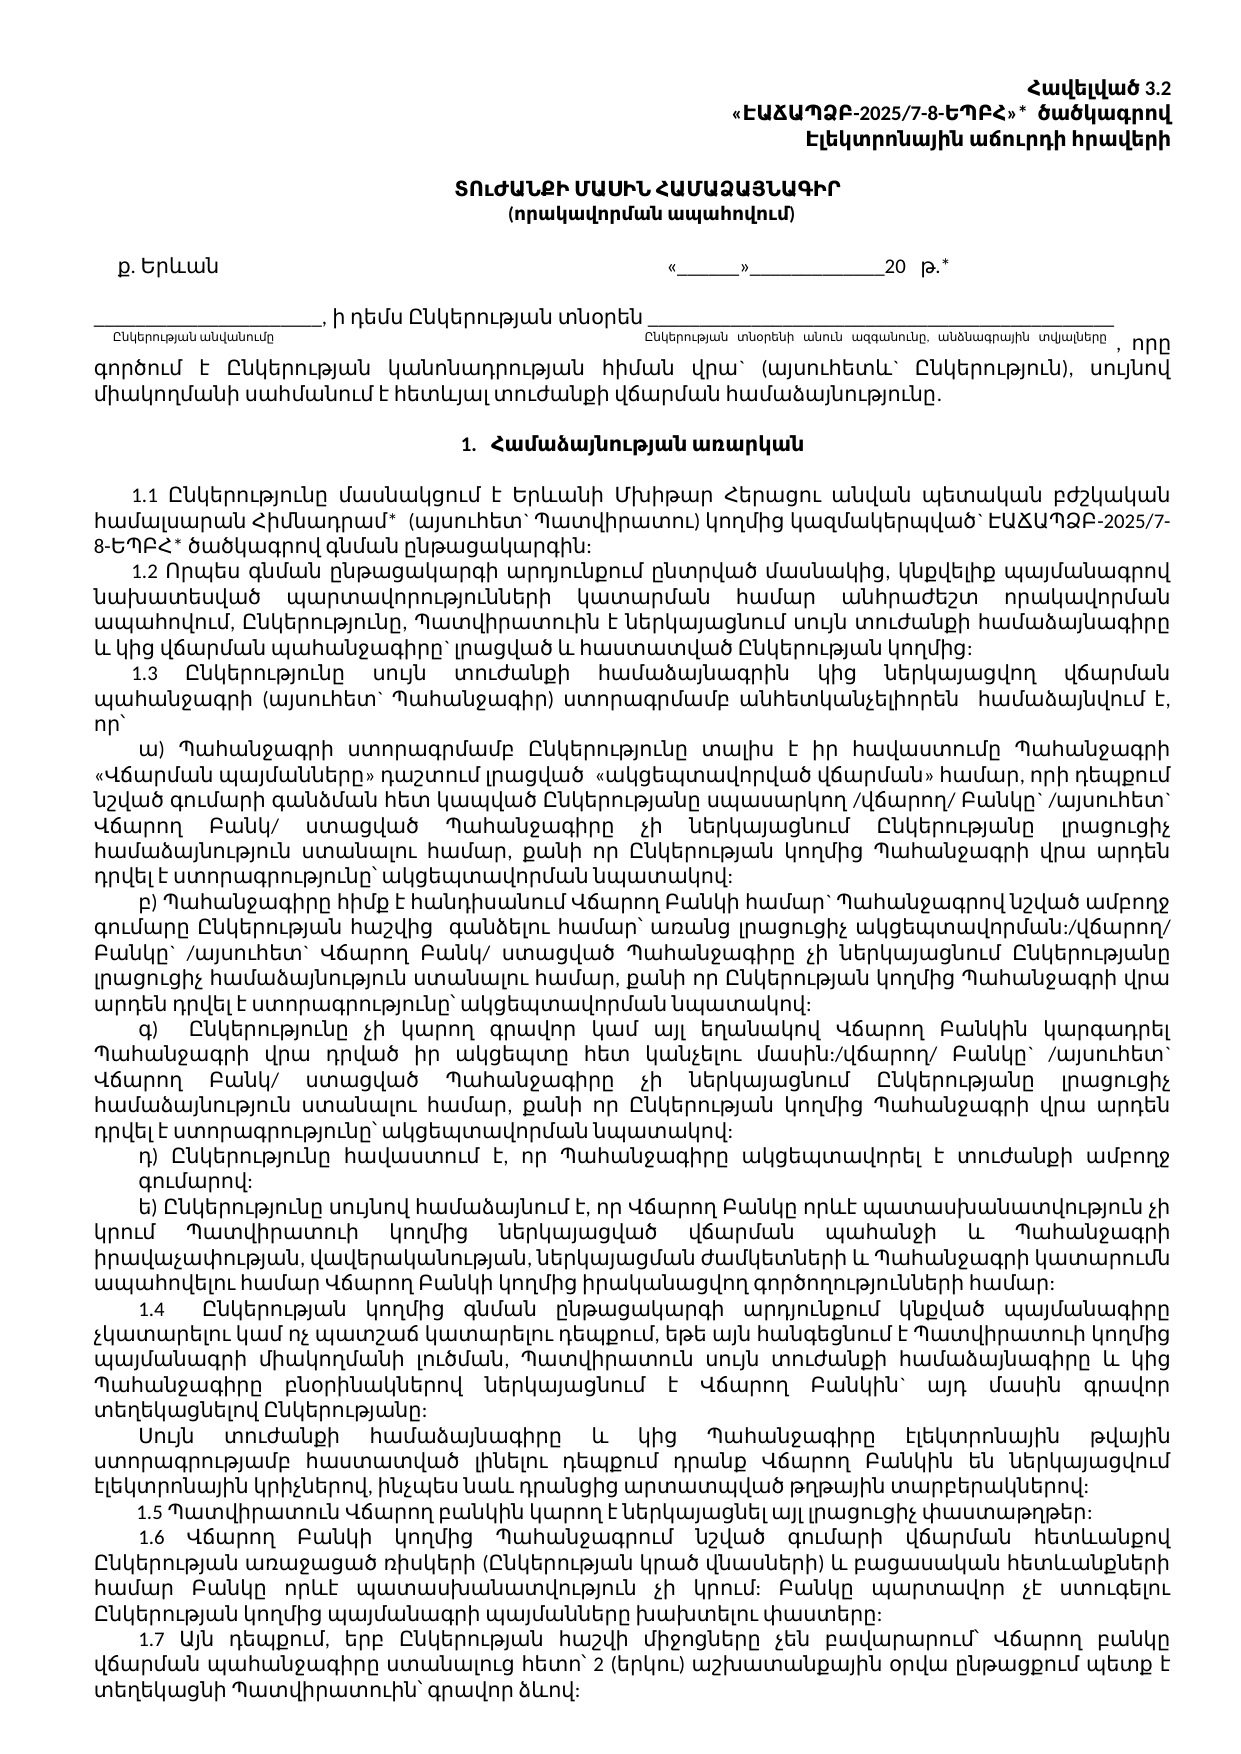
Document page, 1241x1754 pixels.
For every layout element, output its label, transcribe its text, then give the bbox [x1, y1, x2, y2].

text 1. Համաձայնության առարկան [94, 432, 1171, 457]
text ք. Երևան «______»_____________20 թ.* [94, 254, 1171, 279]
text 1.4 Ընկերության կողմից գնման ընթացակարգի արդյունքում կնքված պայմանագիրը չկատարելու կամ ոչ պատշաճ կատարելու դեպքում, եթե այն հանգեցնում է Պատվիրատուի կողմից պայմանագրի միակողմանի լուծման, Պատվիրատուն սույն տուժանքի համաձայնագիրը և կից Պահանջագիրը բնօրինակներով ներկայացնում է Վճարող Բանկին` այդ մասին գրավոր տեղեկացնելով Ընկերությանը: [94, 1296, 1171, 1423]
text 1.6 Վճարող Բանկի կողմից Պահանջագրում նշված գումարի վճարման հետևանքով Ընկերության առաջացած ռիսկերի (Ընկերության կրած վնասների) և բացասական հետևանքների համար Բանկը որևէ պատասխանատվություն չի կրում: Բանկը պարտավոր չէ ստուգելու Ընկերության կողմից պայմանագրի պայմանները խախտելու փաստերը: [94, 1524, 1171, 1626]
text ա) Պահանջագրի ստորագրմամբ Ընկերությունը տալիս է իր հավաստումը Պահանջագրի «Վճարման պայմանները» դաշտում լրացված «ակցեպտավորված վճարման» համար, որի դեպքում նշված գումարի գանձման հետ կապված Ընկերությանը սպասարկող /վճարող/ Բանկը` /այսուհետ` Վճարող Բանկ/ ստացված Պահանջագիրը չի ներկայացնում Ընկերությանը լրացուցիչ համաձայնություն ստանալու համար, քանի որ Ընկերության կողմից Պահանջագրի վրա արդեն դրվել է ստորագրությունը՝ ակցեպտավորման նպատակով: [94, 737, 1171, 889]
text 1.2 Որպես գնման ընթացակարգի արդյունքում ընտրված մասնակից, կնքվելիք պայմանագրով նախատեսված պարտավորությունների կատարման համար անհրաժեշտ որակավորման ապահովում, Ընկերությունը, Պատվիրատուին է ներկայացնում սույն տուժանքի համաձայնագիրը և կից վճարման պահանջագիրը` լրացված և հաստատված Ընկերության կողմից: [94, 559, 1171, 660]
text «ԷԱՃԱՊՁԲ-2025/7-8-ԵՊԲՀ»* ծածկագրով [94, 100, 1171, 126]
text 1.5 Պատվիրատուն Վճարող բանկին կարող է ներկայացնել այլ լրացուցիչ փաստաթղթեր: [94, 1499, 1171, 1524]
text Հավելված 3.2 [94, 75, 1171, 100]
text ______________________, ի դեմս Ընկերության տնօրեն _____________________________________________ [94, 304, 1171, 330]
text բ) Պահանջագիրը հիմք է հանդիսանում Վճարող Բանկի համար` Պահանջագրով նշված ամբողջ գումարը Ընկերության հաշվից գանձելու համար՝ առանց լրացուցիչ ակցեպտավորման:/վճարող/ Բանկը` /այսուհետ` Վճարող Բանկ/ ստացված Պահանջագիրը չի ներկայացնում Ընկերությանը լրացուցիչ համաձայնություն ստանալու համար, քանի որ Ընկերության կողմից Պահանջագրի վրա արդեն դրվել է ստորագրությունը՝ ակցեպտավորման նպատակով: [94, 889, 1171, 1016]
text գ) Ընկերությունը չի կարող գրավոր կամ այլ եղանակով Վճարող Բանկին կարգադրել Պահանջագրի վրա դրված իր ակցեպտը հետ կանչելու մասին:/վճարող/ Բանկը` /այսուհետ` Վճարող Բանկ/ ստացված Պահանջագիրը չի ներկայացնում Ընկերությանը լրացուցիչ համաձայնություն ստանալու համար, քանի որ Ընկերության կողմից Պահանջագրի վրա արդեն դրվել է ստորագրությունը՝ ակցեպտավորման նպատակով: [94, 1016, 1171, 1143]
text ՏՈւԺԱՆՔԻ ՄԱՍԻՆ ՀԱՄԱՁԱՅՆԱԳԻՐ [94, 177, 1171, 202]
text 1.1 Ընկերությունը մասնակցում է Երևանի Մխիթար Հերացու անվան պետական բժշկական համալսարան Հիմնադրամ* (այսուհետ` Պատվիրատու) կողմից կազմակերպված` ԷԱՃԱՊՁԲ-2025/7-8-ԵՊԲՀ* ծածկագրով գնման ընթացակարգին: [94, 482, 1171, 559]
text Էլեկտրոնային աճուրդի հրավերի [94, 126, 1171, 151]
text (որակավորման ապահովում) [94, 202, 1171, 225]
text դ) Ընկերությունը հավաստում է, որ Պահանջագիրը ակցեպտավորել է տուժանքի ամբողջ գումարով: [138, 1143, 1171, 1194]
text ե) Ընկերությունը սույնով համաձայնում է, որ Վճարող Բանկը որևէ պատասխանատվություն չի կրում Պատվիրատուի կողմից ներկայացված վճարման պահանջի և Պահանջագրի իրավաչափության, վավերականության, ներկայացման ժամկետների և Պահանջագրի կատարումն ապահովելու համար Վճարող Բանկի կողմից իրականացվող գործողությունների համար: [94, 1194, 1171, 1296]
text 1.3 Ընկերությունը սույն տուժանքի համաձայնագրին կից ներկայացվող վճարման պահանջագրի (այսուհետ` Պահանջագիր) ստորագրմամբ անհետկանչելիորեն համաձայնվում է, որ՝ [94, 660, 1171, 737]
text Ընկերության անվանումը Ընկերության տնօրենի անուն ազգանունը, անձնագրային տվյալները , որը գործում է Ընկերության կանոնադրության հիման վրա` (այսուհետև` Ընկերություն), սույնով միակողմանի սահմանում է հետևյալ տուժանքի վճարման համաձայնությունը. [94, 330, 1171, 406]
text 1.7 Այն դեպքում, երբ Ընկերության հաշվի միջոցները չեն բավարարում՝ Վճարող բանկը վճարման պահանջագիրը ստանալուց հետո՝ 2 (երկու) աշխատանքային օրվա ընթացքում պետք է տեղեկացնի Պատվիրատուին՝ գրավոր ձևով: [94, 1626, 1171, 1702]
text Սույն տուժանքի համաձայնագիրը և կից Պահանջագիրը էլեկտրոնային թվային ստորագրությամբ հաստատված լինելու դեպքում դրանք Վճարող Բանկին են ներկայացվում էլեկտրոնային կրիչներով, ինչպես նաև դրանցից արտատպված թղթային տարբերակներով: [94, 1423, 1171, 1499]
